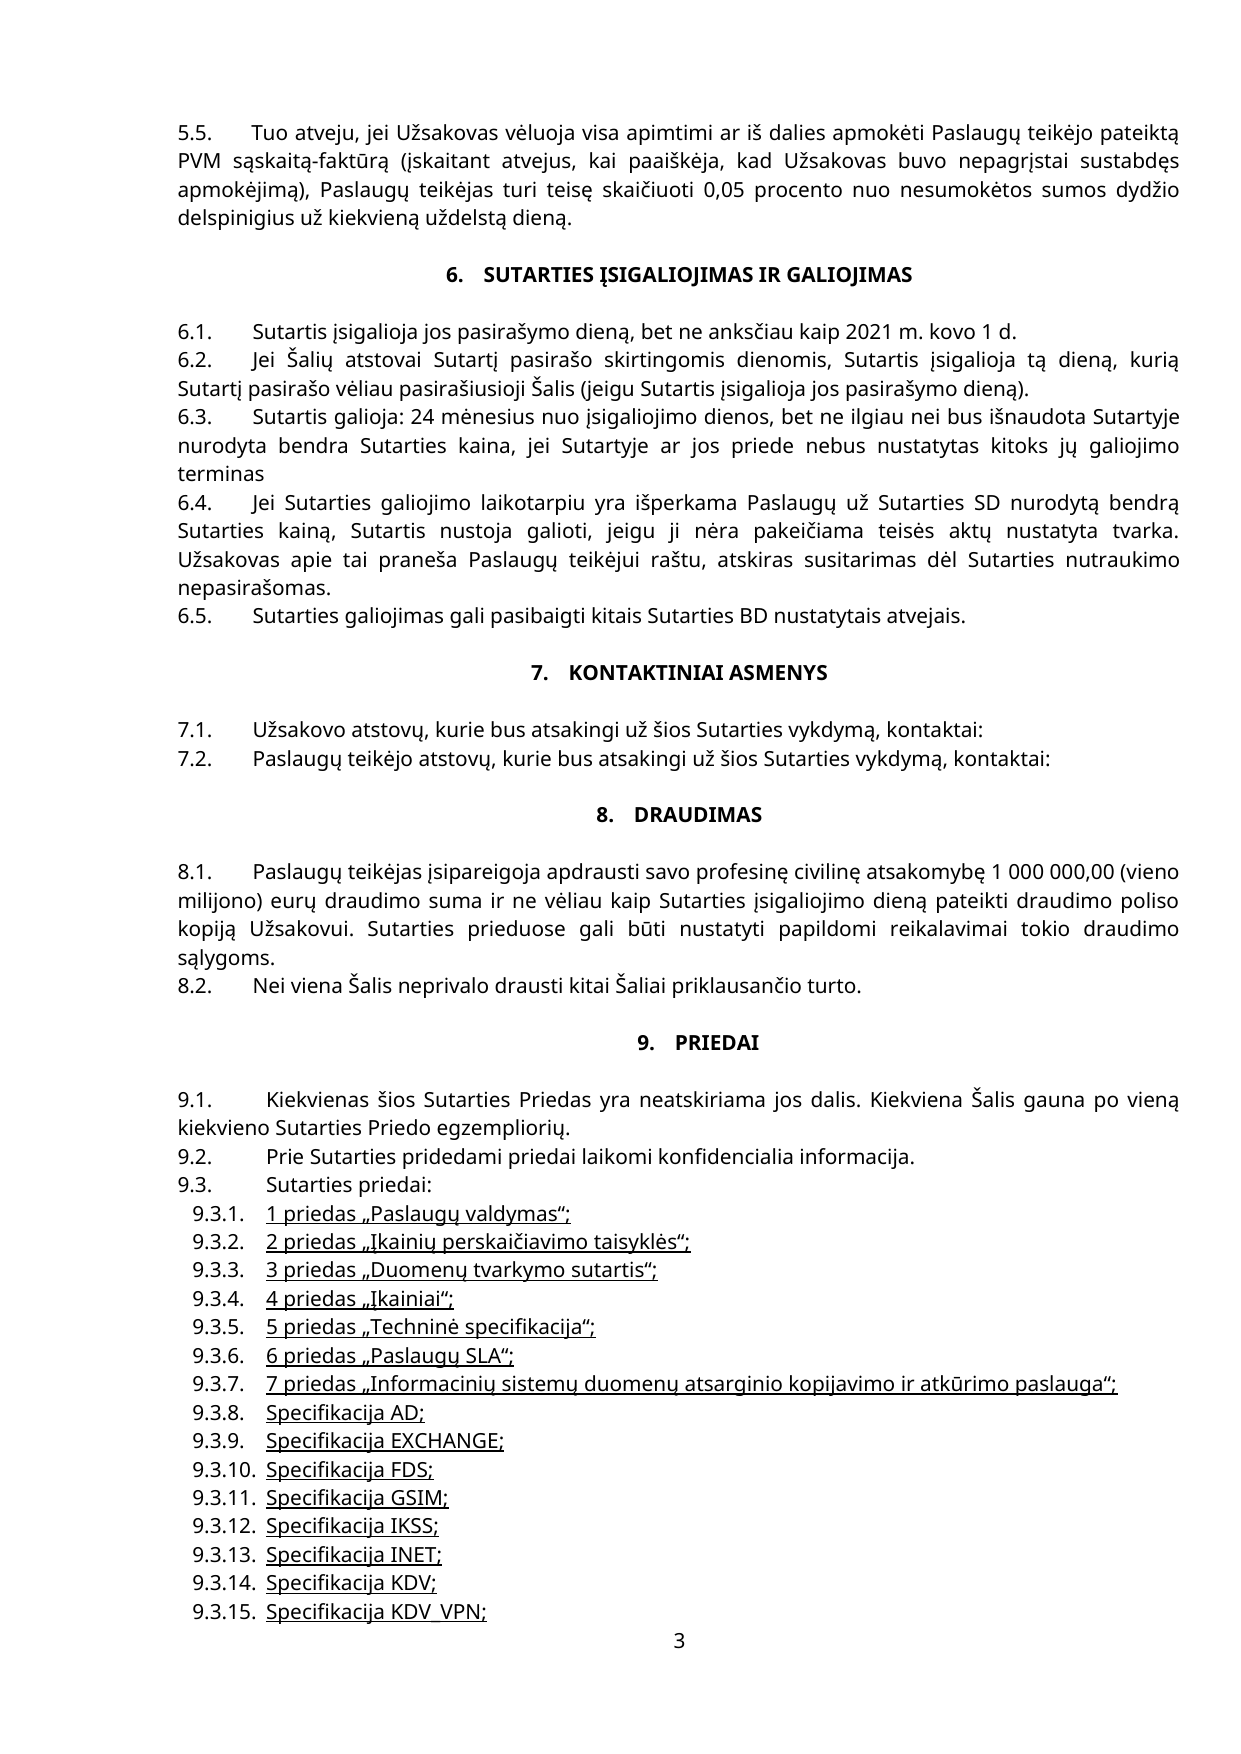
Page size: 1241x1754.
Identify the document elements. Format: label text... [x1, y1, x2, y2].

list 2 priedas „Įkainių perskaičiavimo taisyklės“; [192, 1227, 1181, 1256]
list Sutartis įsigalioja jos pasirašymo dieną, bet ne anksčiau kaip 2021 m. kovo 1 d. [177, 317, 1181, 346]
list Prie Sutarties pridedami priedai laikomi konfidencialia informacija. [177, 1142, 1181, 1170]
list Kiekvienas šios Sutarties Priedas yra neatskiriama jos dalis. Kiekviena Šalis gauna po vieną kiekvieno Sutarties Priedo egzempliorių. [177, 1085, 1181, 1142]
list Specifikacija KDV_VPN; [192, 1597, 1181, 1625]
list 6 priedas „Paslaugų SLA“; [192, 1341, 1181, 1369]
list 5 priedas „Techninė specifikacija“; [192, 1312, 1181, 1341]
text 7.2. Paslaugų teikėjo atstovų, kurie bus atsakingi už šios Sutarties vykdymą, kontaktai: [177, 744, 1181, 772]
list Specifikacija EXCHANGE; [192, 1426, 1181, 1455]
list 3 priedas „Duomenų tvarkymo sutartis“; [192, 1256, 1181, 1284]
list Specifikacija AD; [192, 1398, 1181, 1426]
text 8.2. Nei viena Šalis neprivalo drausti kitai Šaliai priklausančio turto. [177, 971, 1181, 1000]
list Specifikacija IKSS; [192, 1512, 1181, 1540]
list Sutarties galiojimas gali pasibaigti kitais Sutarties BD nustatytais atvejais. [177, 602, 1181, 630]
list DRAUDIMAS [177, 801, 1181, 829]
list Jei Šalių atstovai Sutartį pasirašo skirtingomis dienomis, Sutartis įsigalioja tą dieną, kurią Sutartį pasirašo vėliau pasirašiusioji Šalis (jeigu Sutartis įsigalioja jos pasirašymo dieną). [177, 346, 1181, 402]
list 1 priedas „Paslaugų valdymas“; [192, 1199, 1181, 1227]
list Specifikacija KDV; [192, 1568, 1181, 1597]
list Sutarties priedai: [177, 1170, 1181, 1199]
list Specifikacija GSIM; [192, 1483, 1181, 1512]
list Sutartis galioja: 24 mėnesius nuo įsigaliojimo dienos, bet ne ilgiau nei bus išnaudota Sutartyje nurodyta bendra Sutarties kaina, jei Sutartyje ar jos priede nebus nustatytas kitoks jų galiojimo terminas [177, 402, 1181, 488]
list Tuo atveju, jei Užsakovas vėluoja visa apimtimi ar iš dalies apmokėti Paslaugų teikėjo pateiktą PVM sąskaitą-faktūrą (įskaitant atvejus, kai paaiškėja, kad Užsakovas buvo nepagrįstai sustabdęs apmokėjimą), Paslaugų teikėjas turi teisę skaičiuoti 0,05 procento nuo nesumokėtos sumos dydžio delspinigius už kiekvieną uždelstą dieną. [177, 118, 1181, 232]
list Specifikacija INET; [192, 1540, 1181, 1568]
list Jei Sutarties galiojimo laikotarpiu yra išperkama Paslaugų už Sutarties SD nurodytą bendrą Sutarties kainą, Sutartis nustoja galioti, jeigu ji nėra pakeičiama teisės aktų nustatyta tvarka. Užsakovas apie tai praneša Paslaugų teikėjui raštu, atskiras susitarimas dėl Sutarties nutraukimo nepasirašomas. [177, 488, 1181, 602]
list SUTARTIES ĮSIGALIOJIMAS IR GALIOJIMAS [177, 260, 1181, 289]
list Specifikacija FDS; [192, 1455, 1181, 1483]
list 4 priedas „Įkainiai“; [192, 1284, 1181, 1312]
text 8.1. Paslaugų teikėjas įsipareigoja apdrausti savo profesinę civilinę atsakomybę 1 000 000,00 (vieno milijono) eurų draudimo suma ir ne vėliau kaip Sutarties įsigaliojimo dieną pateikti draudimo poliso kopiją Užsakovui. Sutarties prieduose gali būti nustatyti papildomi reikalavimai tokio draudimo sąlygoms. [177, 857, 1181, 971]
list 7 priedas „Informacinių sistemų duomenų atsarginio kopijavimo ir atkūrimo paslauga“; [192, 1369, 1181, 1398]
list KONTAKTINIAI ASMENYS [177, 658, 1181, 687]
text 7.1. Užsakovo atstovų, kurie bus atsakingi už šios Sutarties vykdymą, kontaktai: [177, 715, 1181, 744]
list PRIEDAI [215, 1028, 1181, 1057]
